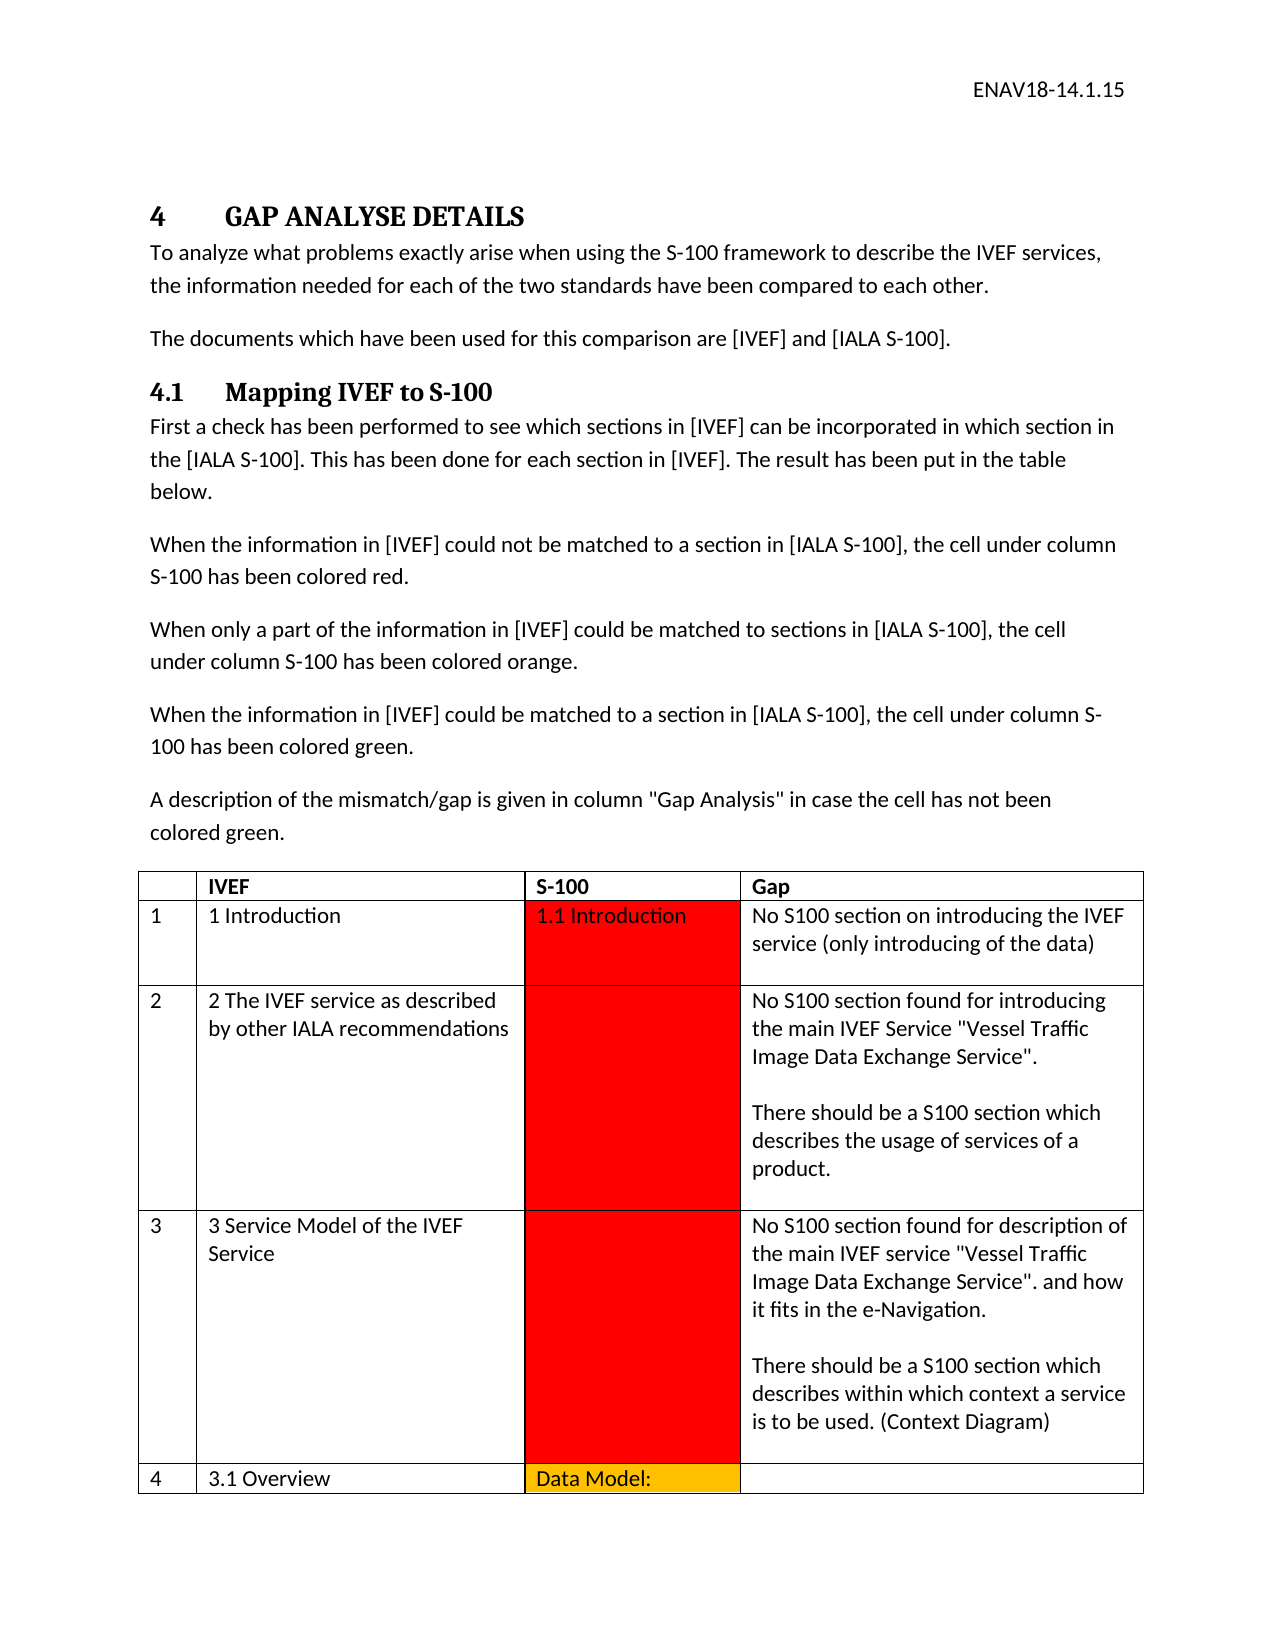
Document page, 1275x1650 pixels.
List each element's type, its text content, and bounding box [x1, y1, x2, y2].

table_cell 3 Service Model of the IVEF Service [197, 1211, 524, 1463]
table_cell 3 [139, 1211, 196, 1463]
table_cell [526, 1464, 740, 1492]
table_cell [526, 986, 740, 1210]
text To analyze what problems exactly arise when using the S-100 framework to describe the IVEF services, the information needed for each of the two standards have been compared to each other. [150, 238, 1125, 299]
table_header Gap [741, 872, 1143, 900]
text When the information in [IVEF] could be matched to a section in [IALA S-100], the cell under column S-100 has been colored green. [150, 700, 1125, 761]
table_header IVEF [197, 872, 524, 900]
text The documents which have been used for this comparison are [IVEF] and [IALA S-100]. [150, 324, 1125, 352]
table_header [139, 872, 196, 900]
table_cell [741, 1464, 1143, 1492]
table_cell 2 The IVEF service as described by other IALA recommendations [197, 986, 524, 1210]
table_cell 1 Introduction [197, 901, 524, 985]
table_header S-100 [526, 872, 740, 900]
text When the information in [IVEF] could not be matched to a section in [IALA S-100], the cell under column S-100 has been colored red. [150, 530, 1125, 590]
text When only a part of the information in [IVEF] could be matched to sections in [IALA S-100], the cell under column S-100 has been colored orange. [150, 615, 1125, 675]
subtitle 4 GAP ANALYSE DETAILS [150, 200, 1125, 233]
table_cell No S100 section found for description of the main IVEF service "Vessel Traffic Image Data Exchange Service". and how it fits in the e-Navigation. There should be a S100 section which describes within which context a service is to be used. (Context Diagram) [741, 1211, 1143, 1463]
table_cell 1 [139, 901, 196, 985]
table_cell [526, 1211, 740, 1463]
text First a check has been performed to see which sections in [IVEF] can be incorporated in which section in the [IALA S-100]. This has been done for each section in [IVEF]. The result has been put in the table below. [150, 412, 1125, 505]
table_cell 4 [139, 1464, 196, 1492]
table_cell 2 [139, 986, 196, 1210]
table_cell No S100 section found for introducing the main IVEF Service "Vessel Traffic Image Data Exchange Service". There should be a S100 section which describes the usage of services of a product. [741, 986, 1143, 1210]
table_cell 1.1 Introduction [526, 901, 740, 985]
table_cell No S100 section on introducing the IVEF service (only introducing of the data) [741, 901, 1143, 985]
text A description of the mismatch/gap is given in column "Gap Analysis" in case the cell has not been colored green. [150, 786, 1125, 846]
subtitle 4.1 Mapping IVEF to S-100 [150, 377, 1125, 408]
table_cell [197, 1464, 524, 1492]
